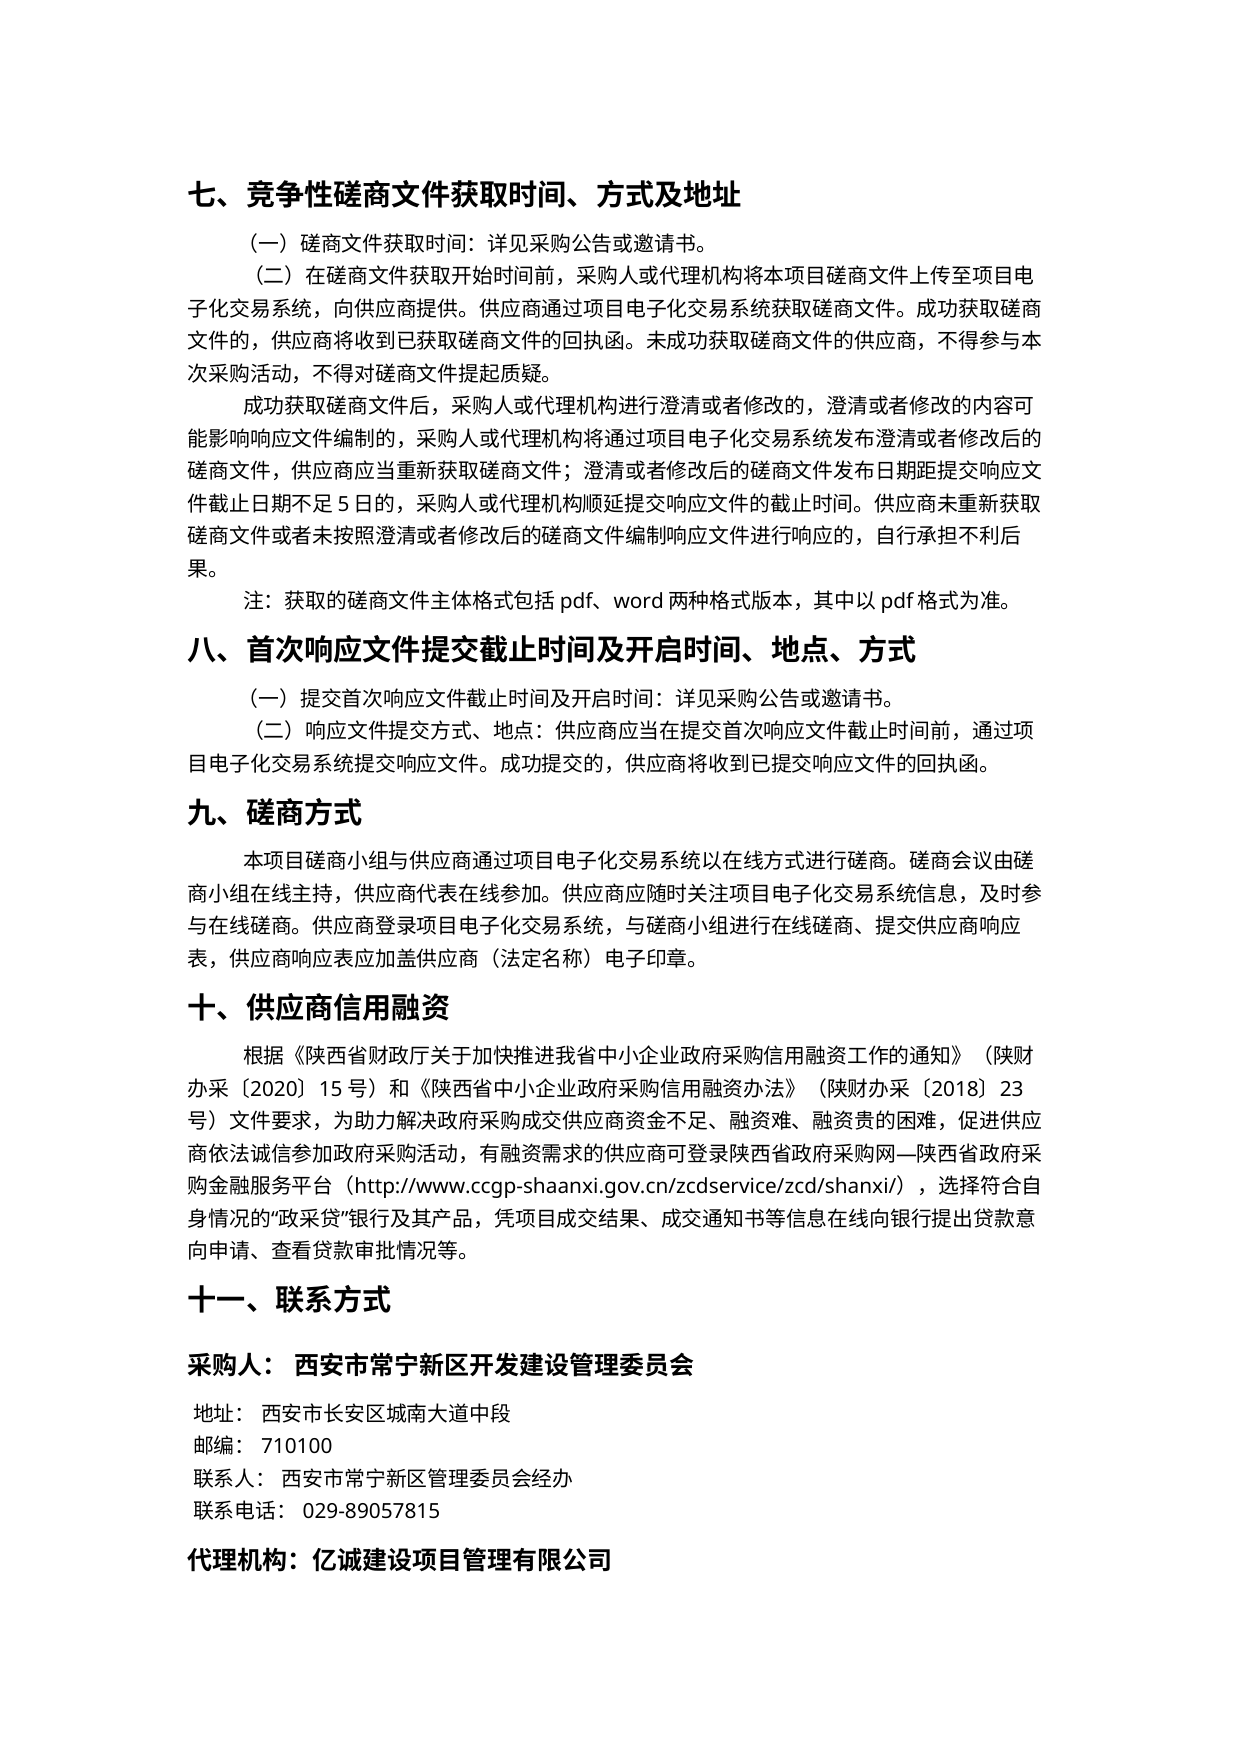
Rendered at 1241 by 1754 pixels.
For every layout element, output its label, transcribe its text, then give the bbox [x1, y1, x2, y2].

text 采购人： 西安市常宁新区开发建设管理委员会 [187, 1332, 1053, 1397]
text 代理机构：亿诚建设项目管理有限公司 [187, 1527, 1053, 1592]
text 联系电话： 029-89057815 [187, 1494, 1053, 1527]
text 地址： 西安市长安区城南大道中段 [187, 1397, 1053, 1429]
text 十一、联系方式 [187, 1267, 1053, 1332]
text （二）响应文件提交方式、地点：供应商应当在提交首次响应文件截止时间前，通过项目电子化交易系统提交响应文件。成功提交的，供应商将收到已提交响应文件的回执函。 [187, 714, 1053, 779]
text 十、供应商信用融资 [187, 974, 1053, 1039]
text 七、竞争性磋商文件获取时间、方式及地址 [187, 162, 1053, 227]
text 联系人： 西安市常宁新区管理委员会经办 [187, 1462, 1053, 1494]
text （一）提交首次响应文件截止时间及开启时间：详见采购公告或邀请书。 [187, 682, 1053, 714]
text 本项目磋商小组与供应商通过项目电子化交易系统以在线方式进行磋商。磋商会议由磋商小组在线主持，供应商代表在线参加。供应商应随时关注项目电子化交易系统信息，及时参与在线磋商。供应商登录项目电子化交易系统，与磋商小组进行在线磋商、提交供应商响应表，供应商响应表应加盖供应商（法定名称）电子印章。 [187, 844, 1053, 974]
text 成功获取磋商文件后，采购人或代理机构进行澄清或者修改的，澄清或者修改的内容可能影响响应文件编制的，采购人或代理机构将通过项目电子化交易系统发布澄清或者修改后的磋商文件，供应商应当重新获取磋商文件；澄清或者修改后的磋商文件发布日期距提交响应文件截止日期不足5日的，采购人或代理机构顺延提交响应文件的截止时间。供应商未重新获取磋商文件或者未按照澄清或者修改后的磋商文件编制响应文件进行响应的，自行承担不利后果。 [187, 389, 1053, 584]
text 根据《陕西省财政厅关于加快推进我省中小企业政府采购信用融资工作的通知》（陕财办采〔2020〕15 号）和《陕西省中小企业政府采购信用融资办法》（陕财办采〔2018〕23 号）文件要求，为助力解决政府采购成交供应商资金不足、融资难、融资贵的困难，促进供应商依法诚信参加政府采购活动，有融资需求的供应商可登录陕西省政府采购网—陕西省政府采购金融服务平台（http://www.ccgp-shaanxi.gov.cn/zcdservice/zcd/shanxi/），选择符合自身情况的“政采贷”银行及其产品，凭项目成交结果、成交通知书等信息在线向银行提出贷款意向申请、查看贷款审批情况等。 [187, 1039, 1053, 1267]
text 注：获取的磋商文件主体格式包括pdf、word两种格式版本，其中以pdf格式为准。 [187, 584, 1053, 617]
text 八、首次响应文件提交截止时间及开启时间、地点、方式 [187, 617, 1053, 682]
text （二）在磋商文件获取开始时间前，采购人或代理机构将本项目磋商文件上传至项目电子化交易系统，向供应商提供。供应商通过项目电子化交易系统获取磋商文件。成功获取磋商文件的，供应商将收到已获取磋商文件的回执函。未成功获取磋商文件的供应商，不得参与本次采购活动，不得对磋商文件提起质疑。 [187, 259, 1053, 389]
text （一）磋商文件获取时间：详见采购公告或邀请书。 [187, 227, 1053, 259]
text 九、磋商方式 [187, 779, 1053, 844]
text 邮编： 710100 [187, 1429, 1053, 1462]
